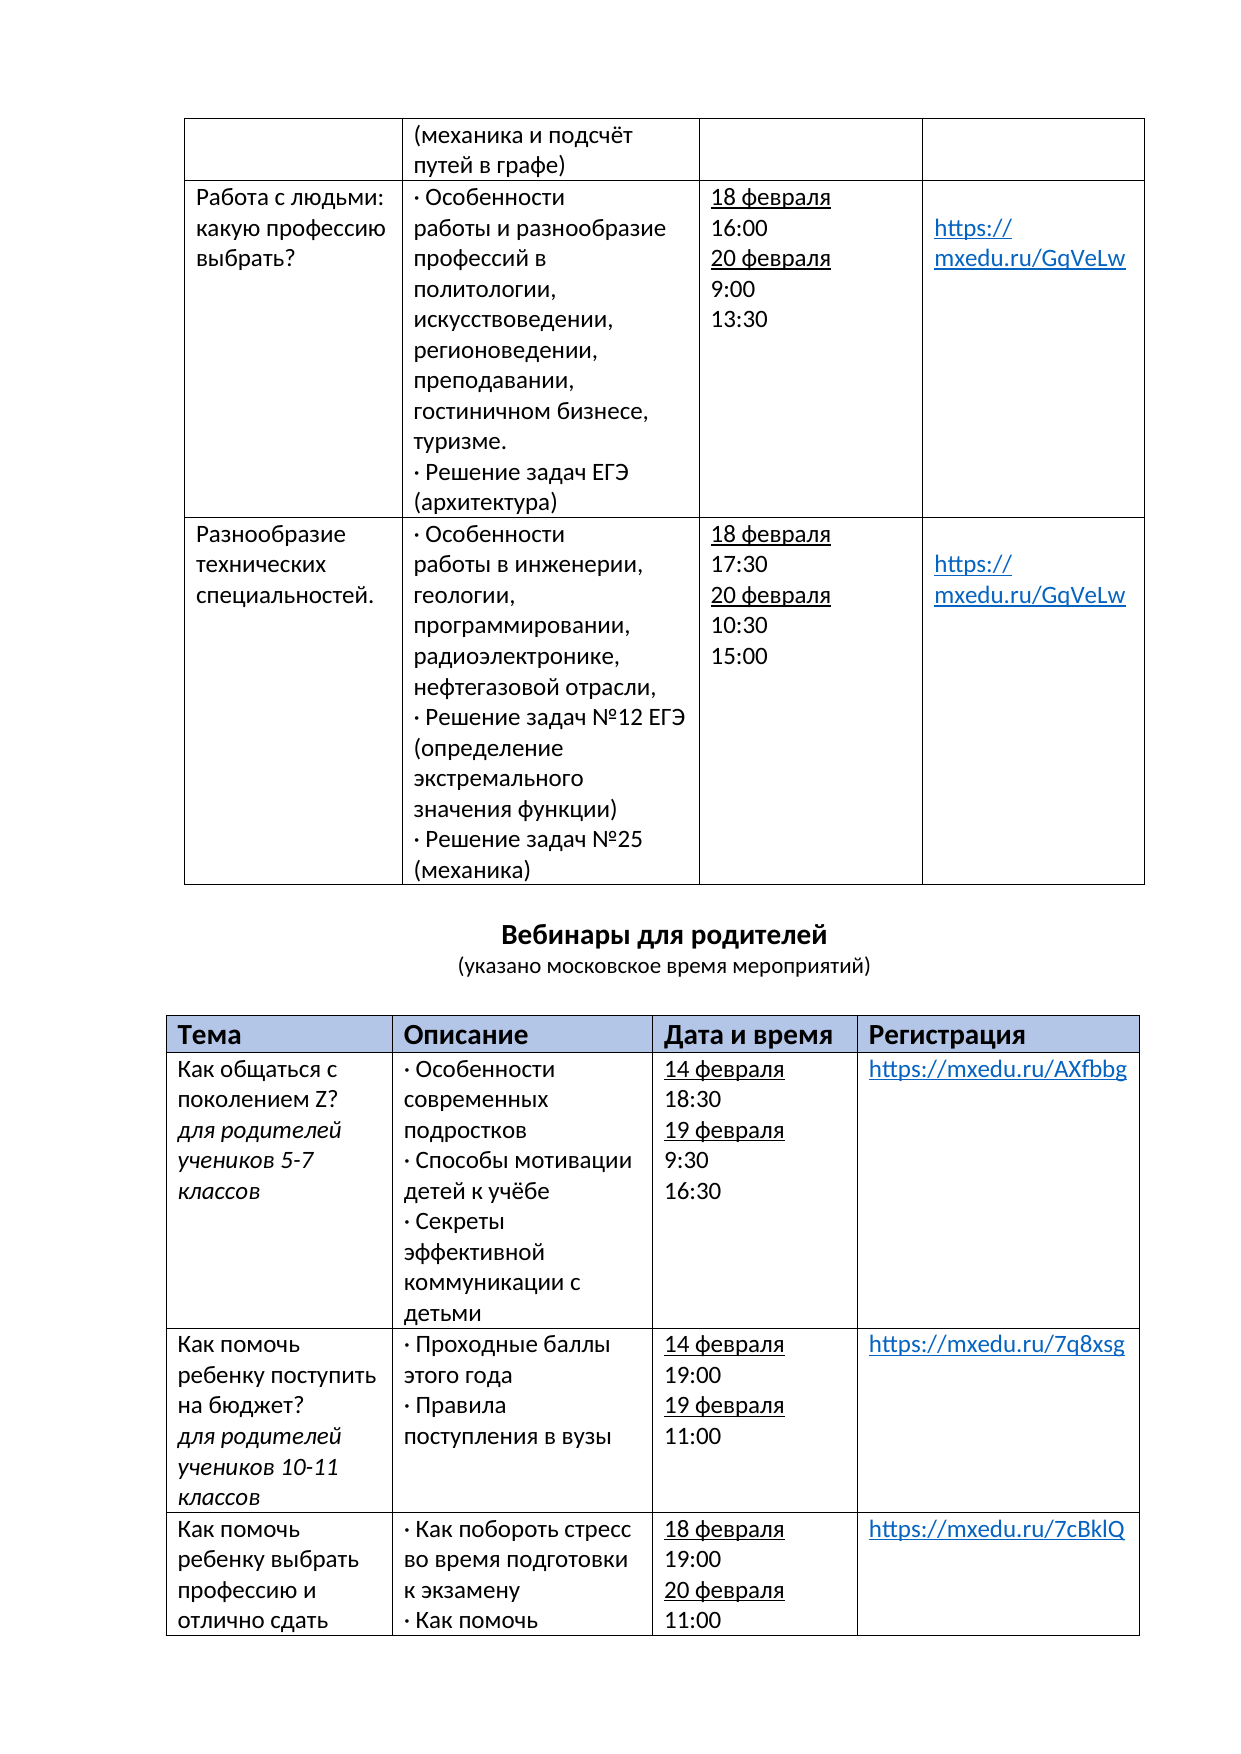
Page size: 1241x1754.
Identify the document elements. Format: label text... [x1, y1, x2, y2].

table_cell https://mxedu.ru/GqVeLw [923, 181, 1144, 517]
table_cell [700, 119, 922, 180]
table_header Описание [393, 1016, 652, 1052]
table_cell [653, 1513, 857, 1635]
table_header Регистрация [858, 1016, 1139, 1052]
table_header Дата и время [653, 1016, 857, 1052]
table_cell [393, 1513, 652, 1635]
table_cell 14 февраля 18:30 19 февраля 9:30 16:30 [653, 1053, 857, 1327]
text (указано московское время мероприятий) [177, 951, 1152, 979]
table_cell · Проходные баллы этого года · Правила поступления в вузы [393, 1329, 652, 1512]
table_cell 18 февраля 17:30 20 февраля 10:30 15:00 [700, 518, 922, 884]
table_cell Разнообразие технических специальностей. [185, 518, 402, 884]
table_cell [858, 1513, 1139, 1635]
table_cell https://mxedu.ru/GqVeLw [923, 518, 1144, 884]
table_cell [923, 119, 1144, 180]
table_cell Работа с людьми: какую профессию выбрать? [185, 181, 402, 517]
table_cell Как помочь ребенку поступить на бюджет? для родителей учеников 10-11 классов [167, 1329, 392, 1512]
table_cell Как общаться с поколением Z? для родителей учеников 5-7 классов [167, 1053, 392, 1327]
table_cell https://mxedu.ru/AXfbbg [858, 1053, 1139, 1327]
table_cell · Особенности работы в инженерии, геологии, программировании, радиоэлектронике, нефтегазовой отрасли, · Решение задач №12 ЕГЭ (определение экстремального значения функции) · Решение задач №25 (механика) [403, 518, 699, 884]
table_cell · Особенности современных подростков · Способы мотивации детей к учёбе · Секреты эффективной коммуникации с детьми [393, 1053, 652, 1327]
text Вебинары для родителей [177, 916, 1152, 951]
table_cell 18 февраля 16:00 20 февраля 9:00 13:30 [700, 181, 922, 517]
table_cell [403, 119, 699, 180]
table_cell https://mxedu.ru/7q8xsg [858, 1329, 1139, 1512]
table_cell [185, 119, 402, 180]
table_cell · Особенности работы и разнообразие профессий в политологии, искусствоведении, регионоведении, преподавании, гостиничном бизнесе, туризме. · Решение задач ЕГЭ (архитектура) [403, 181, 699, 517]
table_cell 14 февраля 19:00 19 февраля 11:00 [653, 1329, 857, 1512]
table_header Тема [167, 1016, 392, 1052]
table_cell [167, 1513, 392, 1635]
